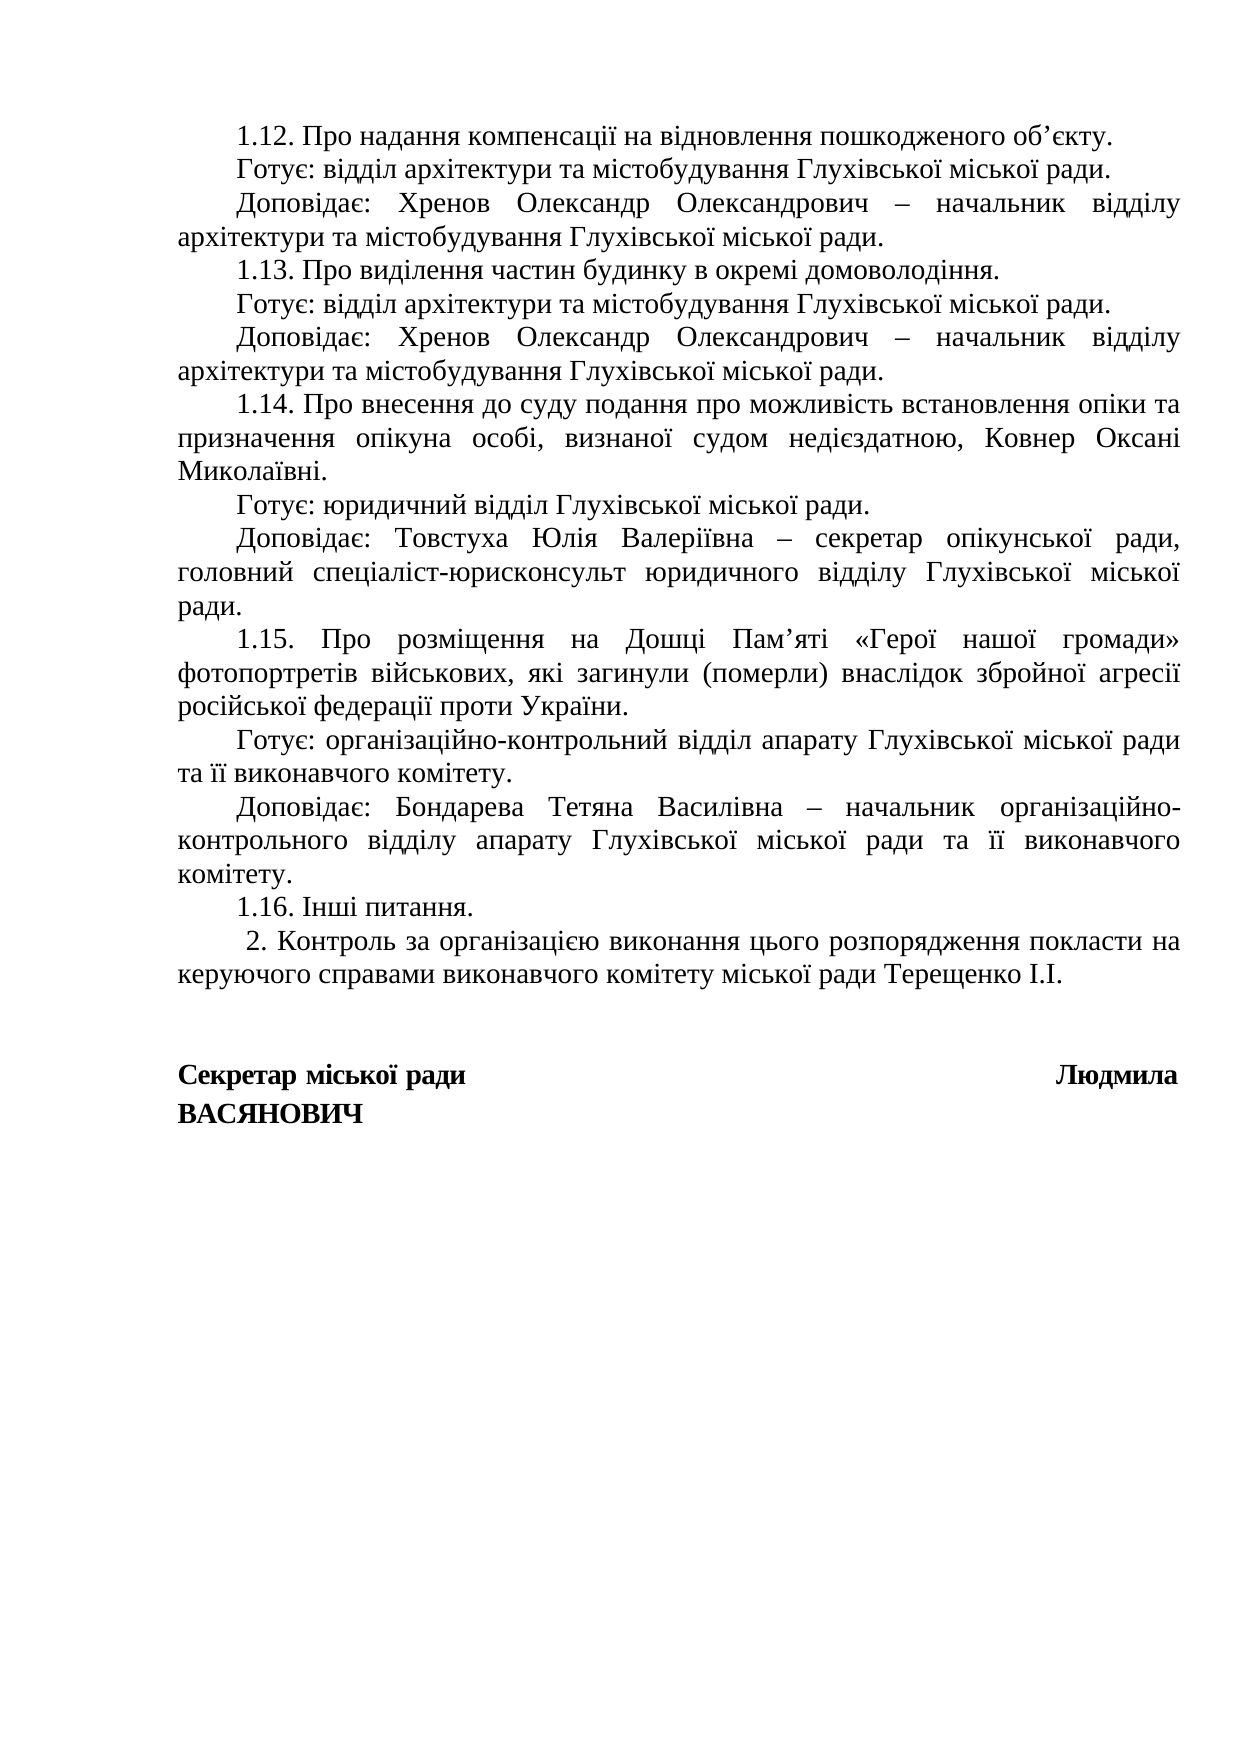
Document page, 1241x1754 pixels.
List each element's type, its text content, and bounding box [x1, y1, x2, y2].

text 1.14. Про внесення до суду подання про можливість встановлення опіки та призначення опікуна особі, визнаної судом недієздатною, Ковнер Оксані Миколаївні. [177, 386, 1181, 487]
text 1.15. Про розміщення на Дошці Пам’яті «Герої нашої громади» фотопортретів військових, які загинули (померли) внаслідок збройної агресії російської федерації проти України. [177, 621, 1181, 722]
text Доповідає: Хренов Олександр Олександрович – начальник відділу архітектури та містобудування Глухівської міської ради. [177, 185, 1181, 252]
text Доповідає: Хренов Олександр Олександрович – начальник відділу архітектури та містобудування Глухівської міської ради. [177, 319, 1181, 386]
text 1.12. Про надання компенсації на відновлення пошкодженого об’єкту. [177, 118, 1181, 152]
text Готує: юридичний відділ Глухівської міської ради. [177, 487, 1181, 521]
text 1.13. Про виділення частин будинку в окремі домоволодіння. [177, 252, 1181, 286]
text Доповідає: Бондарева Тетяна Василівна – начальник організаційно-контрольного відділу апарату Глухівської міської ради та її виконавчого комітету. [177, 789, 1181, 889]
text 1.16. Інші питання. [177, 889, 1181, 923]
text Готує: організаційно-контрольний відділ апарату Глухівської міської ради та її виконавчого комітету. [177, 722, 1181, 789]
text Секретар міської ради Людмила ВАСЯНОВИЧ [177, 1057, 1181, 1129]
text Готує: відділ архітектури та містобудування Глухівської міської ради. [177, 286, 1181, 319]
text Готує: відділ архітектури та містобудування Глухівської міської ради. [177, 152, 1181, 185]
text 2. Контроль за організацією виконання цього розпорядження покласти на керуючого справами виконавчого комітету міської ради Терещенко І.І. [177, 923, 1181, 990]
text Доповідає: Товстуха Юлія Валеріївна – секретар опікунської ради, головний спеціаліст-юрисконсульт юридичного відділу Глухівської міської ради. [177, 521, 1181, 621]
